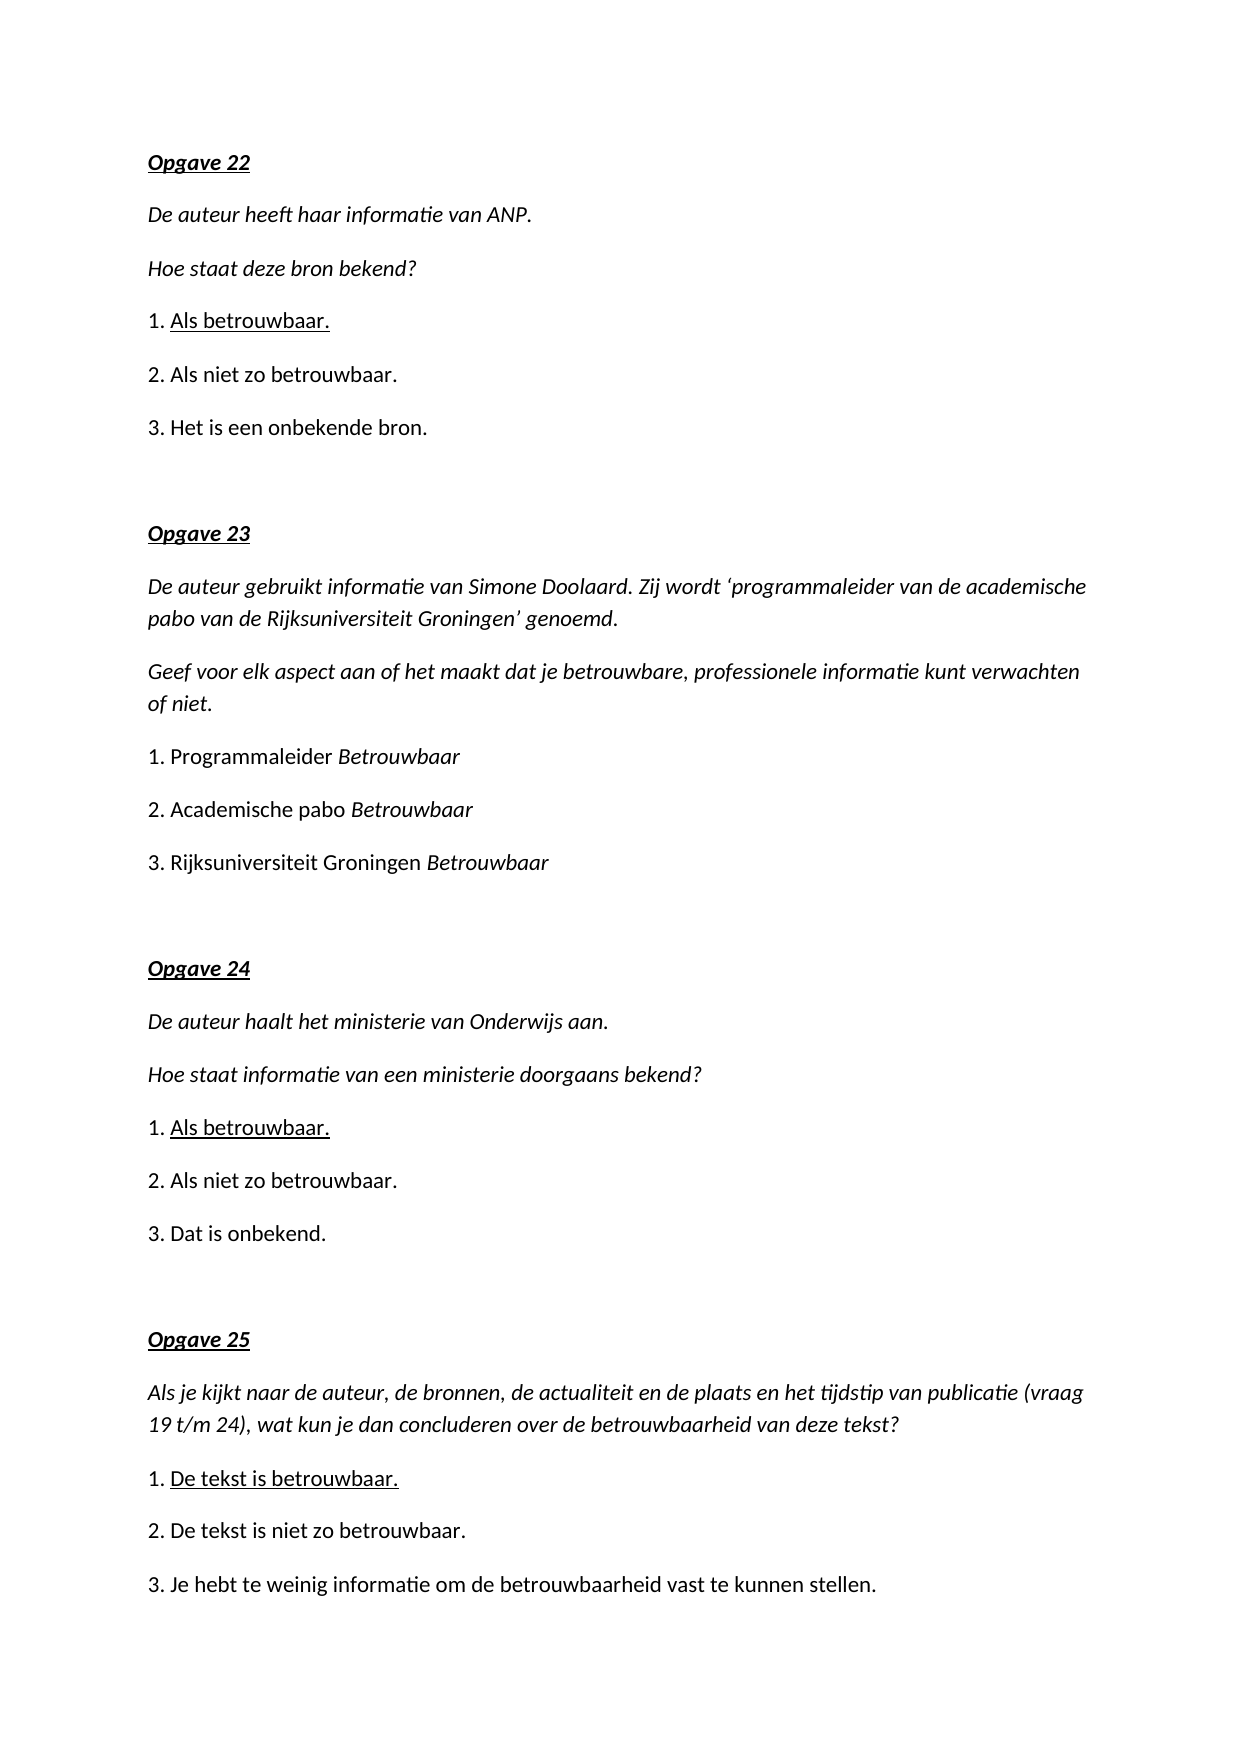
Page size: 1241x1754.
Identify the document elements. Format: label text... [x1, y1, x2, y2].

text 1. De tekst is betrouwbaar. [148, 1464, 1093, 1492]
text 1. Programmaleider Betrouwbaar [148, 742, 1093, 770]
text 2. De tekst is niet zo betrouwbaar. [148, 1517, 1093, 1545]
text 1. Als betrouwbaar. [148, 1113, 1093, 1141]
text Opgave 24 [148, 954, 1093, 982]
text 2. Als niet zo betrouwbaar. [148, 360, 1093, 388]
text Opgave 25 [148, 1325, 1093, 1353]
text 3. Je hebt te weinig informatie om de betrouwbaarheid vast te kunnen stellen. [148, 1570, 1093, 1598]
text 1. Als betrouwbaar. [148, 307, 1093, 335]
text Als je kijkt naar de auteur, de bronnen, de actualiteit en de plaats en het tijdstip van publicatie (vraag 19 t/m 24), wat kun je dan concluderen over de betrouwbaarheid van deze tekst? [148, 1378, 1093, 1439]
text 3. Het is een onbekende bron. [148, 413, 1093, 441]
text De auteur gebruikt informatie van Simone Doolaard. Zij wordt ‘programmaleider van de academische pabo van de Rijksuniversiteit Groningen’ genoemd. [148, 572, 1093, 632]
text Hoe staat deze bron bekend? [148, 254, 1093, 282]
text 2. Als niet zo betrouwbaar. [148, 1166, 1093, 1194]
text De auteur haalt het ministerie van Onderwijs aan. [148, 1007, 1093, 1035]
text 3. Rijksuniversiteit Groningen Betrouwbaar [148, 848, 1093, 876]
text De auteur heeft haar informatie van ANP. [148, 201, 1093, 229]
text Opgave 22 [148, 148, 1093, 176]
text Geef voor elk aspect aan of het maakt dat je betrouwbare, professionele informatie kunt verwachten of niet. [148, 657, 1093, 717]
text Hoe staat informatie van een ministerie doorgaans bekend? [148, 1060, 1093, 1088]
text 2. Academische pabo Betrouwbaar [148, 795, 1093, 823]
text 3. Dat is onbekend. [148, 1219, 1093, 1247]
text Opgave 23 [148, 519, 1093, 547]
